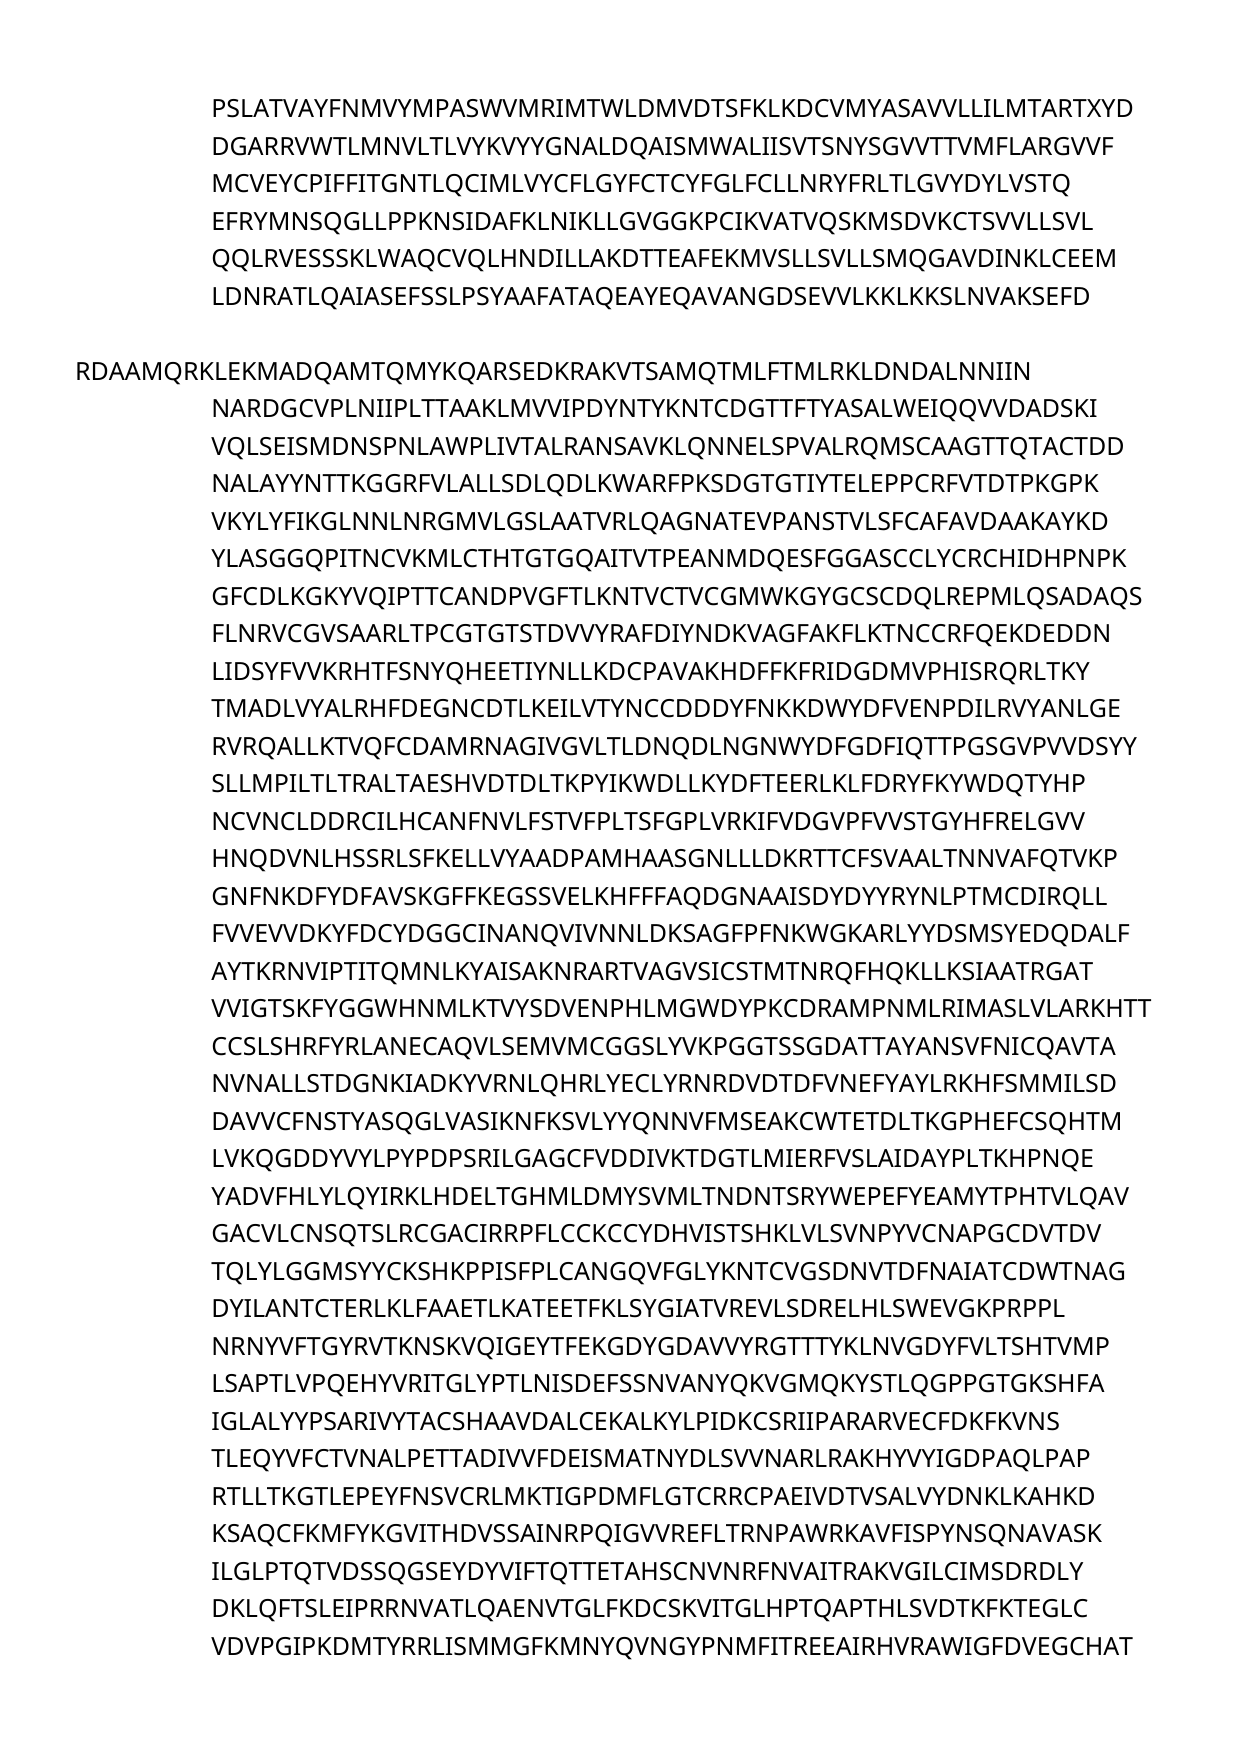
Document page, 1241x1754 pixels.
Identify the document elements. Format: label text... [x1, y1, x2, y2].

text FLNRVCGVSAARLTPCGTGTSTDVVYRAFDIYNDKVAGFAKFLKTNCCRFQEKDEDDN [75, 614, 1165, 652]
text HNQDVNLHSSRLSFKELLVYAADPAMHAASGNLLLDKRTTCFSVAALTNNVAFQTVKP [75, 839, 1165, 877]
text IGLALYYPSARIVYTACSHAAVDALCEKALKYLPIDKCSRIIPARARVECFDKFKVNS [75, 1402, 1165, 1439]
text GNFNKDFYDFAVSKGFFKEGSSVELKHFFFAQDGNAAISDYDYYRYNLPTMCDIRQLL [75, 877, 1165, 914]
text VVIGTSKFYGGWHNMLKTVYSDVENPHLMGWDYPKCDRAMPNMLRIMASLVLARKHTT [75, 989, 1165, 1027]
text DYILANTCTERLKLFAAETLKATEETFKLSYGIATVREVLSDRELHLSWEVGKPRPPL [75, 1289, 1165, 1327]
text TQLYLGGMSYYCKSHKPPISFPLCANGQVFGLYKNTCVGSDNVTDFNAIATCDWTNAG [75, 1252, 1165, 1289]
text NALAYYNTTKGGRFVLALLSDLQDLKWARFPKSDGTGTIYTELEPPCRFVTDTPKGPK [75, 464, 1165, 502]
text PSLATVAYFNMVYMPASWVMRIMTWLDMVDTSFKLKDCVMYASAVVLLILMTARTXYD [75, 89, 1165, 127]
text VQLSEISMDNSPNLAWPLIVTALRANSAVKLQNNELSPVALRQMSCAAGTTQTACTDD [75, 427, 1165, 464]
text FVVEVVDKYFDCYDGGCINANQVIVNNLDKSAGFPFNKWGKARLYYDSMSYEDQDALF [75, 914, 1165, 952]
text RDAAMQRKLEKMADQAMTQMYKQARSEDKRAKVTSAMQTMLFTMLRKLDNDALNNIIN [75, 314, 1165, 389]
text ILGLPTQTVDSSQGSEYDYVIFTQTTETAHSCNVNRFNVAITRAKVGILCIMSDRDLY [75, 1552, 1165, 1589]
text QQLRVESSSKLWAQCVQLHNDILLAKDTTEAFEKMVSLLSVLLSMQGAVDINKLCEEM [75, 239, 1165, 277]
text NRNYVFTGYRVTKNSKVQIGEYTFEKGDYGDAVVYRGTTTYKLNVGDYFVLTSHTVMP [75, 1327, 1165, 1364]
text TMADLVYALRHFDEGNCDTLKEILVTYNCCDDDYFNKKDWYDFVENPDILRVYANLGE [75, 689, 1165, 727]
text DAVVCFNSTYASQGLVASIKNFKSVLYYQNNVFMSEAKCWTETDLTKGPHEFCSQHTM [75, 1102, 1165, 1139]
text GACVLCNSQTSLRCGACIRRPFLCCKCCYDHVISTSHKLVLSVNPYVCNAPGCDVTDV [75, 1214, 1165, 1252]
text NCVNCLDDRCILHCANFNVLFSTVFPLTSFGPLVRKIFVDGVPFVVSTGYHFRELGVV [75, 802, 1165, 839]
text LSAPTLVPQEHYVRITGLYPTLNISDEFSSNVANYQKVGMQKYSTLQGPPGTGKSHFA [75, 1364, 1165, 1402]
text NVNALLSTDGNKIADKYVRNLQHRLYECLYRNRDVDTDFVNEFYAYLRKHFSMMILSD [75, 1064, 1165, 1102]
text TLEQYVFCTVNALPETTADIVVFDEISMATNYDLSVVNARLRAKHYVYIGDPAQLPAP [75, 1439, 1165, 1477]
text RVRQALLKTVQFCDAMRNAGIVGVLTLDNQDLNGNWYDFGDFIQTTPGSGVPVVDSYY [75, 727, 1165, 764]
text DKLQFTSLEIPRRNVATLQAENVTGLFKDCSKVITGLHPTQAPTHLSVDTKFKTEGLC [75, 1589, 1165, 1627]
text GFCDLKGKYVQIPTTCANDPVGFTLKNTVCTVCGMWKGYGCSCDQLREPMLQSADAQS [75, 577, 1165, 614]
text SLLMPILTLTRALTAESHVDTDLTKPYIKWDLLKYDFTEERLKLFDRYFKYWDQTYHP [75, 764, 1165, 802]
text LVKQGDDYVYLPYPDPSRILGAGCFVDDIVKTDGTLMIERFVSLAIDAYPLTKHPNQE [75, 1139, 1165, 1177]
text MCVEYCPIFFITGNTLQCIMLVYCFLGYFCTCYFGLFCLLNRYFRLTLGVYDYLVSTQ [75, 164, 1165, 202]
text DGARRVWTLMNVLTLVYKVYYGNALDQAISMWALIISVTSNYSGVVTTVMFLARGVVF [75, 127, 1165, 164]
text RTLLTKGTLEPEYFNSVCRLMKTIGPDMFLGTCRRCPAEIVDTVSALVYDNKLKAHKD [75, 1477, 1165, 1514]
text VKYLYFIKGLNNLNRGMVLGSLAATVRLQAGNATEVPANSTVLSFCAFAVDAAKAYKD [75, 502, 1165, 539]
text EFRYMNSQGLLPPKNSIDAFKLNIKLLGVGGKPCIKVATVQSKMSDVKCTSVVLLSVL [75, 202, 1165, 239]
text VDVPGIPKDMTYRRLISMMGFKMNYQVNGYPNMFITREEAIRHVRAWIGFDVEGCHAT [75, 1627, 1165, 1664]
text YLASGGQPITNCVKMLCTHTGTGQAITVTPEANMDQESFGGASCCLYCRCHIDHPNPK [75, 539, 1165, 577]
text NARDGCVPLNIIPLTTAAKLMVVIPDYNTYKNTCDGTTFTYASALWEIQQVVDADSKI [75, 389, 1165, 427]
text KSAQCFKMFYKGVITHDVSSAINRPQIGVVREFLTRNPAWRKAVFISPYNSQNAVASK [75, 1514, 1165, 1552]
text LDNRATLQAIASEFSSLPSYAAFATAQEAYEQAVANGDSEVVLKKLKKSLNVAKSEFD [75, 277, 1165, 314]
text CCSLSHRFYRLANECAQVLSEMVMCGGSLYVKPGGTSSGDATTAYANSVFNICQAVTA [75, 1027, 1165, 1064]
text YADVFHLYLQYIRKLHDELTGHMLDMYSVMLTNDNTSRYWEPEFYEAMYTPHTVLQAV [75, 1177, 1165, 1214]
text LIDSYFVVKRHTFSNYQHEETIYNLLKDCPAVAKHDFFKFRIDGDMVPHISRQRLTKY [75, 652, 1165, 689]
text AYTKRNVIPTITQMNLKYAISAKNRARTVAGVSICSTMTNRQFHQKLLKSIAATRGAT [75, 952, 1165, 989]
